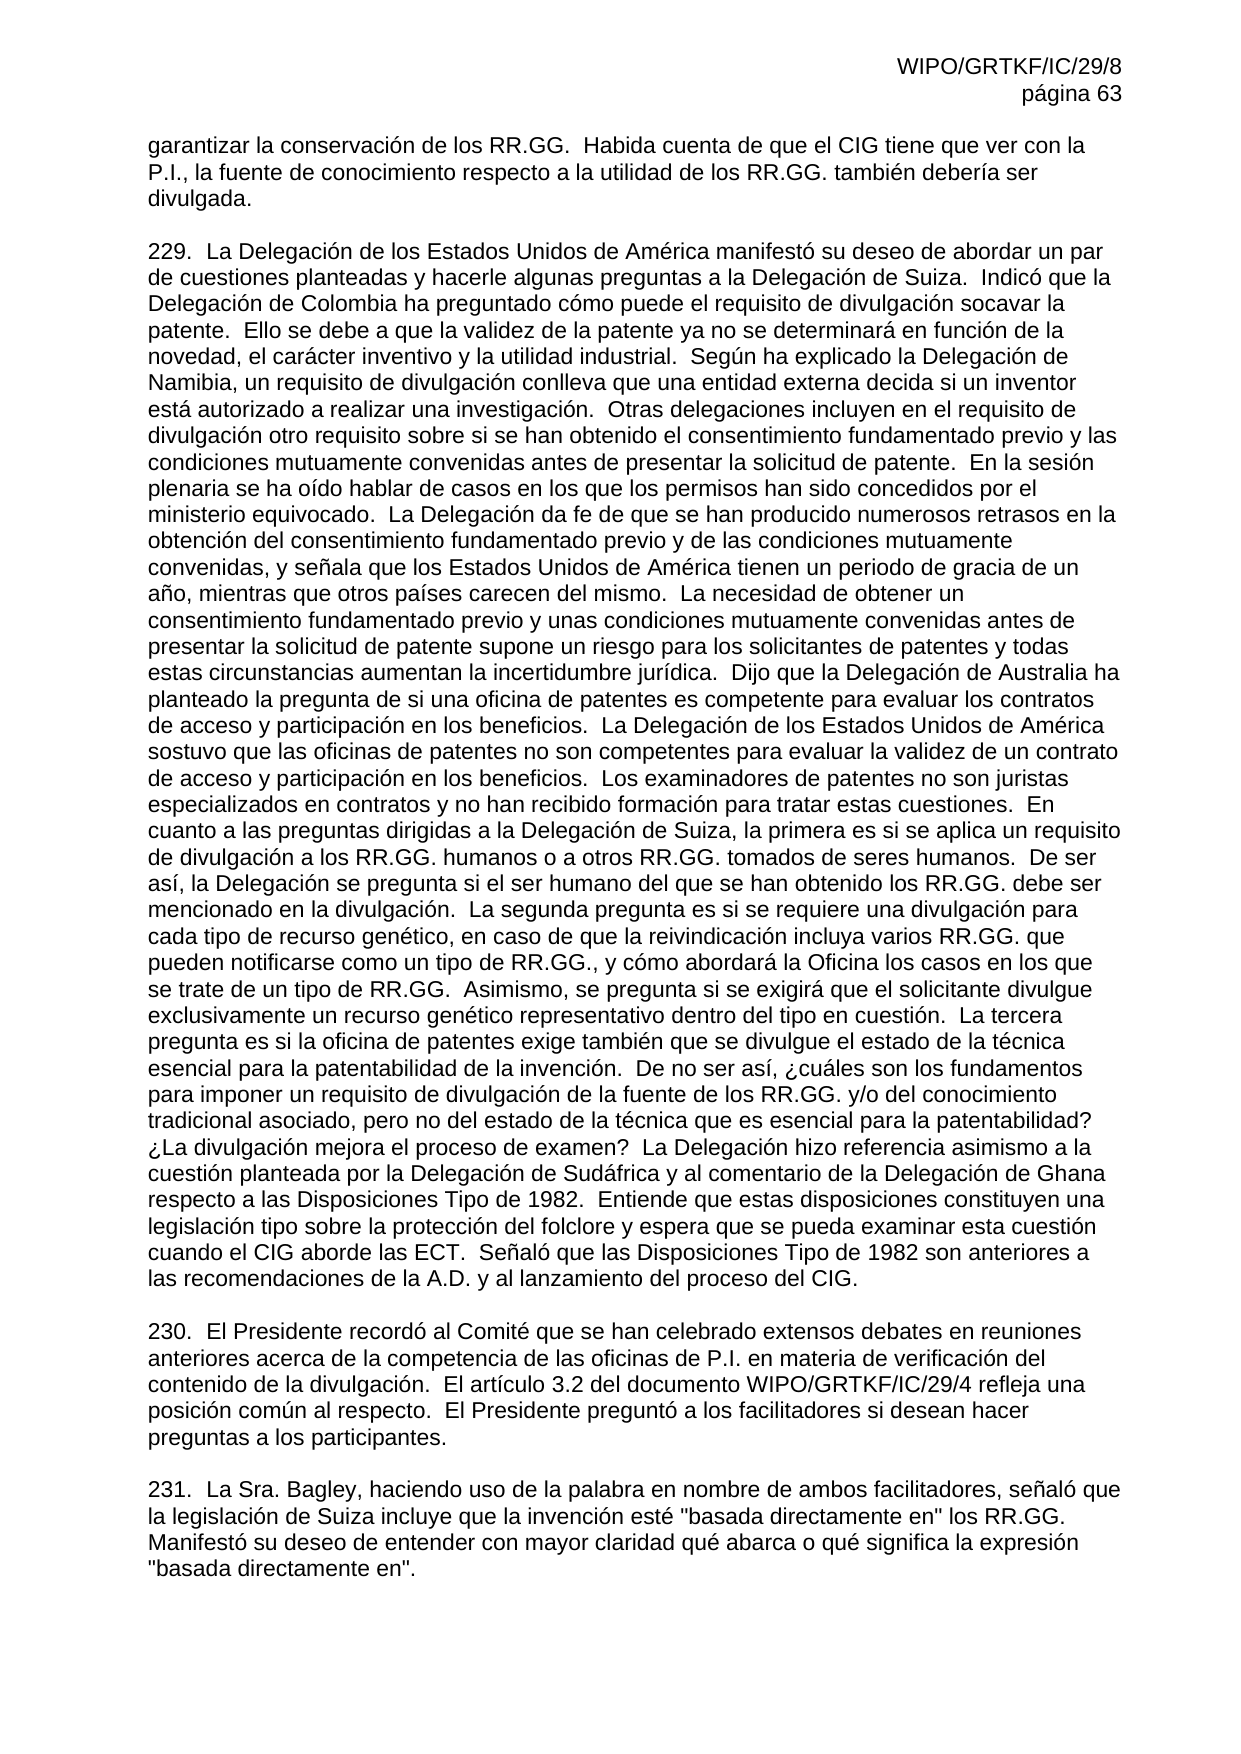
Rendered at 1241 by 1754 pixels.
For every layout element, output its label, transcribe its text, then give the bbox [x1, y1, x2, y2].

list La Sra. Bagley, haciendo uso de la palabra en nombre de ambos facilitadores, señaló que la legislación de Suiza incluye que la invención esté "basada directamente en" los RR.GG. Manifestó su deseo de entender con mayor claridad qué abarca o qué significa la expresión "basada directamente en". [148, 1476, 1122, 1582]
list La Delegación de los Estados Unidos de América manifestó su deseo de abordar un par de cuestiones planteadas y hacerle algunas preguntas a la Delegación de Suiza. Indicó que la Delegación de Colombia ha preguntado cómo puede el requisito de divulgación socavar la patente. Ello se debe a que la validez de la patente ya no se determinará en función de la novedad, el carácter inventivo y la utilidad industrial. Según ha explicado la Delegación de Namibia, un requisito de divulgación conlleva que una entidad externa decida si un inventor está autorizado a realizar una investigación. Otras delegaciones incluyen en el requisito de divulgación otro requisito sobre si se han obtenido el consentimiento fundamentado previo y las condiciones mutuamente convenidas antes de presentar la solicitud de patente. En la sesión plenaria se ha oído hablar de casos en los que los permisos han sido concedidos por el ministerio equivocado. La Delegación da fe de que se han producido numerosos retrasos en la obtención del consentimiento fundamentado previo y de las condiciones mutuamente convenidas, y señala que los Estados Unidos de América tienen un periodo de gracia de un año, mientras que otros países carecen del mismo. La necesidad de obtener un consentimiento fundamentado previo y unas condiciones mutuamente convenidas antes de presentar la solicitud de patente supone un riesgo para los solicitantes de patentes y todas estas circunstancias aumentan la incertidumbre jurídica. Dijo que la Delegación de Australia ha planteado la pregunta de si una oficina de patentes es competente para evaluar los contratos de acceso y participación en los beneficios. La Delegación de los Estados Unidos de América sostuvo que las oficinas de patentes no son competentes para evaluar la validez de un contrato de acceso y participación en los beneficios. Los examinadores de patentes no son juristas especializados en contratos y no han recibido formación para tratar estas cuestiones. En cuanto a las preguntas dirigidas a la Delegación de Suiza, la primera es si se aplica un requisito de divulgación a los RR.GG. humanos o a otros RR.GG. tomados de seres humanos. De ser así, la Delegación se pregunta si el ser humano del que se han obtenido los RR.GG. debe ser mencionado en la divulgación. La segunda pregunta es si se requiere una divulgación para cada tipo de recurso genético, en caso de que la reivindicación incluya varios RR.GG. que pueden notificarse como un tipo de RR.GG., y cómo abordará la Oficina los casos en los que se trate de un tipo de RR.GG. Asimismo, se pregunta si se exigirá que el solicitante divulgue exclusivamente un recurso genético representativo dentro del tipo en cuestión. La tercera pregunta es si la oficina de patentes exige también que se divulgue el estado de la técnica esencial para la patentabilidad de la invención. De no ser así, ¿cuáles son los fundamentos para imponer un requisito de divulgación de la fuente de los RR.GG. y/o del conocimiento tradicional asociado, pero no del estado de la técnica que es esencial para la patentabilidad? ¿La divulgación mejora el proceso de examen? La Delegación hizo referencia asimismo a la cuestión planteada por la Delegación de Sudáfrica y al comentario de la Delegación de Ghana respecto a las Disposiciones Tipo de 1982. Entiende que estas disposiciones constituyen una legislación tipo sobre la protección del folclore y espera que se pueda examinar esta cuestión cuando el CIG aborde las ECT. Señaló que las Disposiciones Tipo de 1982 son anteriores a las recomendaciones de la A.D. y al lanzamiento del proceso del CIG. [148, 238, 1122, 1292]
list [148, 132, 1122, 211]
list El Presidente recordó al Comité que se han celebrado extensos debates en reuniones anteriores acerca de la competencia de las oficinas de P.I. en materia de verificación del contenido de la divulgación. El artículo 3.2 del documento WIPO/GRTKF/IC/29/4 refleja una posición común al respecto. El Presidente preguntó a los facilitadores si desean hacer preguntas a los participantes. [148, 1318, 1122, 1450]
